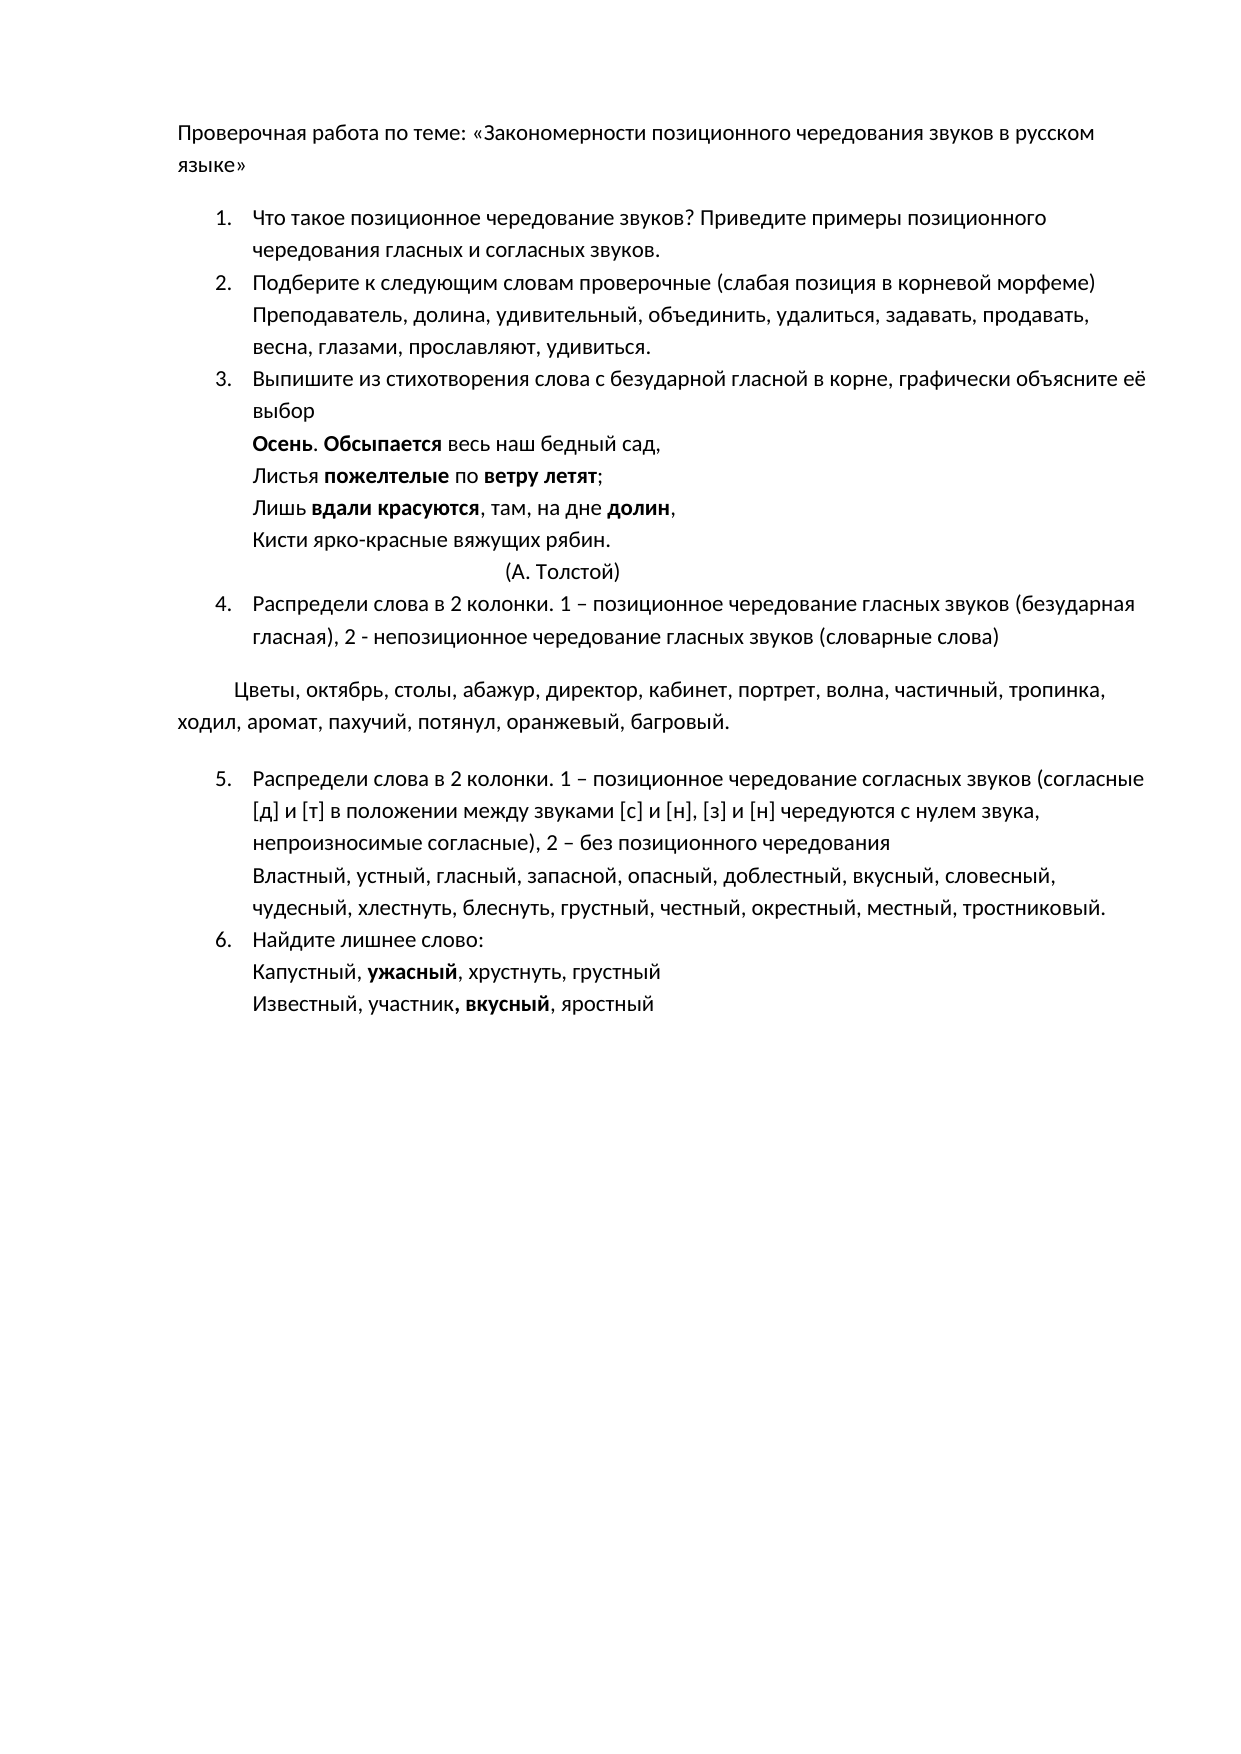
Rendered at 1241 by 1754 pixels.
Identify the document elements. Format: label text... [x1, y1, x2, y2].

list Что такое позиционное чередование звуков? Приведите примеры позиционного чередования гласных и согласных звуков. [215, 203, 1152, 263]
list Лишь вдали красуются, там, на дне долин, [252, 493, 1152, 521]
list Распредели слова в 2 колонки. 1 – позиционное чередование согласных звуков (согласные [д] и [т] в положении между звуками [с] и [н], [з] и [н] чередуются с нулем звука, непроизносимые согласные), 2 – без позиционного чередования [215, 764, 1152, 857]
list Выпишите из стихотворения слова с безударной гласной в корне, графически объясните её выбор [215, 364, 1152, 424]
text Цветы, октябрь, столы, абажур, директор, кабинет, портрет, волна, частичный, тропинка, ходил, аромат, пахучий, потянул, оранжевый, багровый. [177, 675, 1152, 735]
list Распредели слова в 2 колонки. 1 – позиционное чередование гласных звуков (безударная гласная), 2 - непозиционное чередование гласных звуков (словарные слова) [215, 589, 1152, 650]
list Найдите лишнее слово: [215, 925, 1152, 953]
list (А. Толстой) [252, 557, 1152, 585]
list Осень. Обсыпается весь наш бедный сад, [252, 429, 1152, 457]
list Листья пожелтелые по ветру летят; [252, 461, 1152, 489]
list Подберите к следующим словам проверочные (слабая позиция в корневой морфеме) [215, 268, 1152, 296]
list Кисти ярко-красные вяжущих рябин. [252, 525, 1152, 553]
list Капустный, ужасный, хрустнуть, грустный [252, 957, 1152, 985]
list Властный, устный, гласный, запасной, опасный, доблестный, вкусный, словесный, чудесный, хлестнуть, блеснуть, грустный, честный, окрестный, местный, тростниковый. [252, 861, 1152, 921]
list Известный, участник, вкусный, яростный [252, 989, 1152, 1017]
text Проверочная работа по теме: «Закономерности позиционного чередования звуков в русском языке» [177, 118, 1152, 178]
list Преподаватель, долина, удивительный, объединить, удалиться, задавать, продавать, весна, глазами, прославляют, удивиться. [252, 300, 1152, 360]
